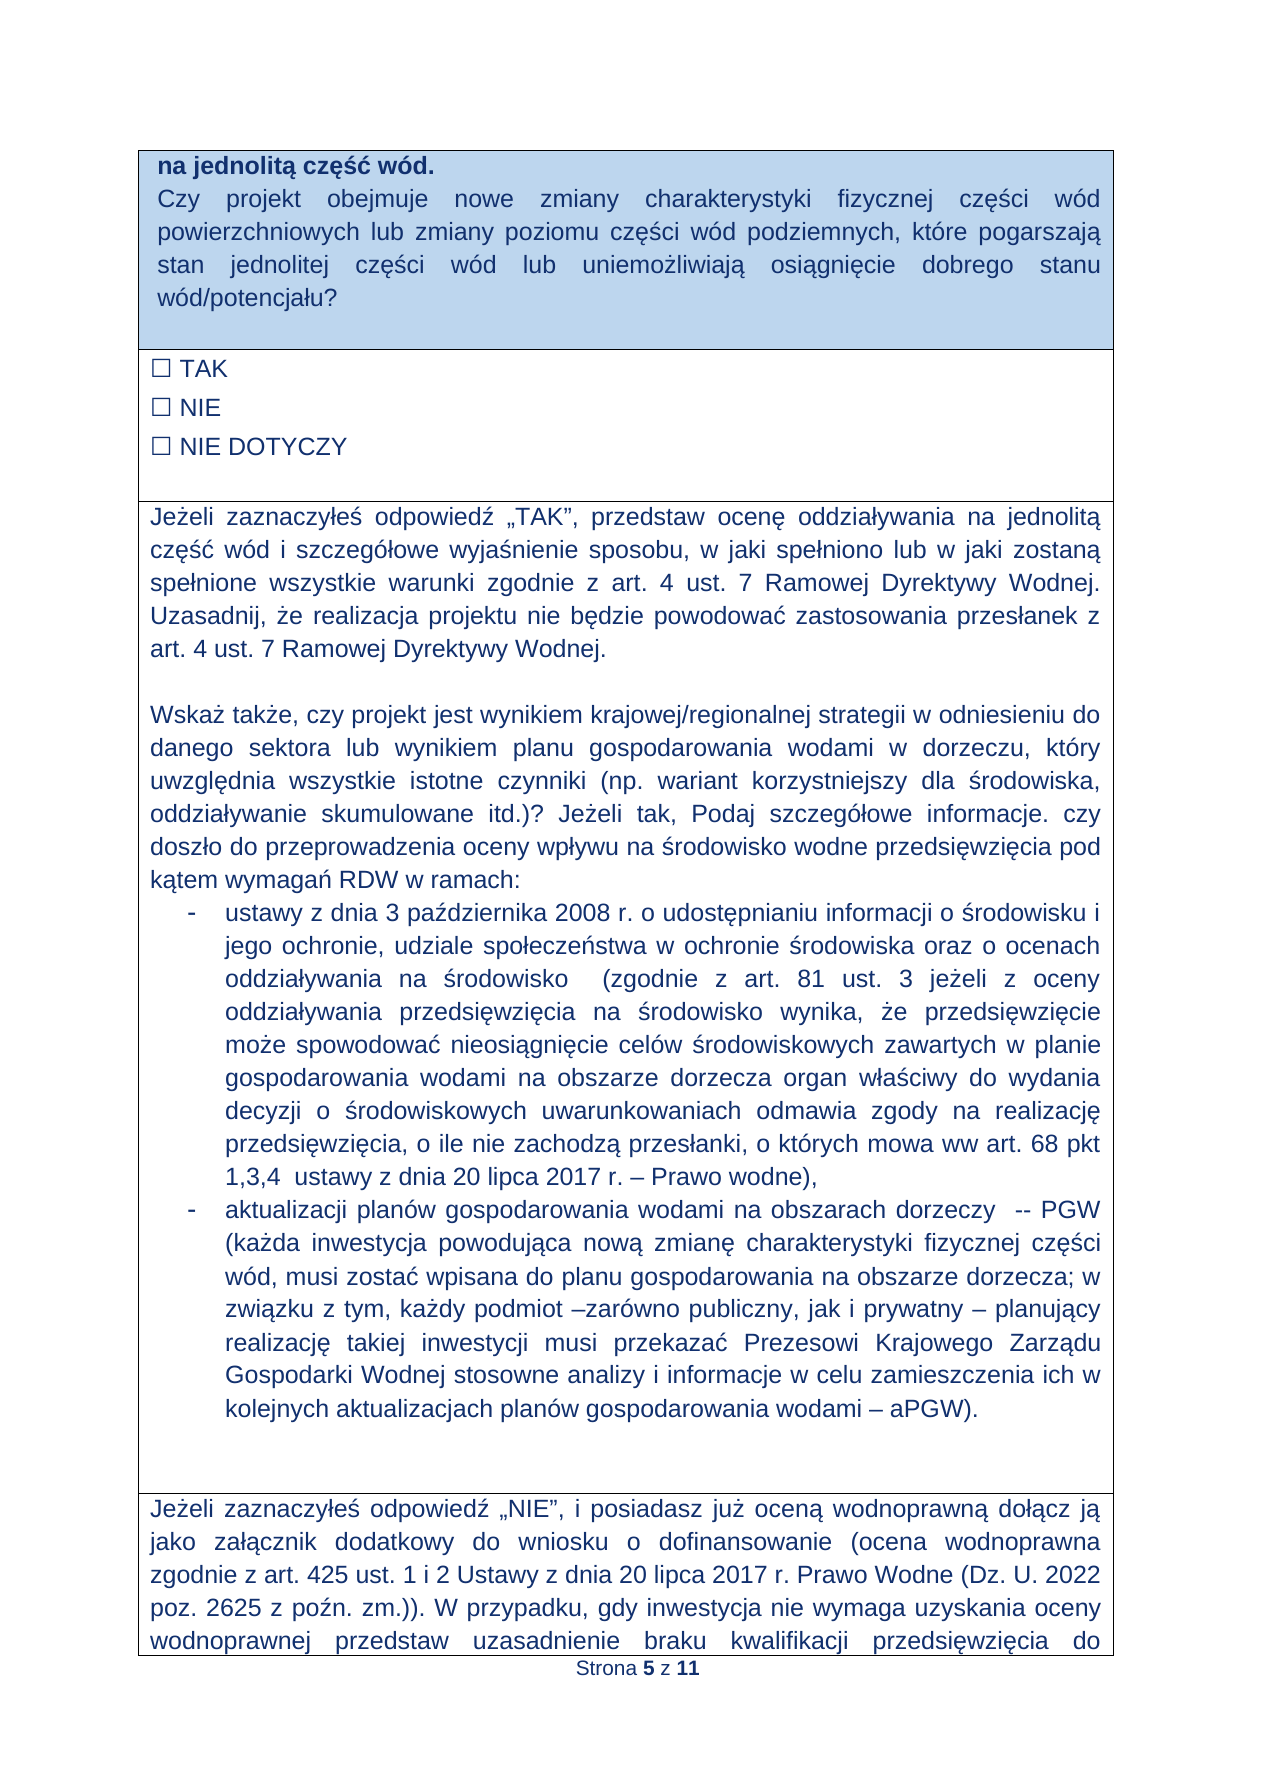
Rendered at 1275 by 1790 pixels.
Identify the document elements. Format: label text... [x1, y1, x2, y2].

table_cell ☐ TAK ☐ NIE ☐ NIE DOTYCZY [139, 350, 1113, 501]
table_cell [139, 1494, 1113, 1654]
table_cell Jeżeli zaznaczyłeś odpowiedź „TAK”, przedstaw ocenę oddziaływania na jednolitą część wód i szczegółowe wyjaśnienie sposobu, w jaki spełniono lub w jaki zostaną spełnione wszystkie warunki zgodnie z art. 4 ust. 7 Ramowej Dyrektywy Wodnej. Uzasadnij, że realizacja projektu nie będzie powodować zastosowania przesłanek z art. 4 ust. 7 Ramowej Dyrektywy Wodnej. Wskaż także, czy projekt jest wynikiem krajowej/regionalnej strategii w odniesieniu do danego sektora lub wynikiem planu gospodarowania wodami w dorzeczu, który uwzględnia wszystkie istotne czynniki (np. wariant korzystniejszy dla środowiska, oddziaływanie skumulowane itd.)? Jeżeli tak, Podaj szczegółowe informacje. czy doszło do przeprowadzenia oceny wpływu na środowisko wodne przedsięwzięcia pod kątem wymagań RDW w ramach: ustawy z dnia 3 października 2008 r. o udostępnianiu informacji o środowisku i jego ochronie, udziale społeczeństwa w ochronie środowiska oraz o ocenach oddziaływania na środowisko (zgodnie z art. 81 ust. 3 jeżeli z oceny oddziaływania przedsięwzięcia na środowisko wynika, że przedsięwzięcie może spowodować nieosiągnięcie celów środowiskowych zawartych w planie gospodarowania wodami na obszarze dorzecza organ właściwy do wydania decyzji o środowiskowych uwarunkowaniach odmawia zgody na realizację przedsięwzięcia, o ile nie zachodzą przesłanki, o których mowa ww art. 68 pkt 1,3,4 ustawy z dnia 20 lipca 2017 r. – Prawo wodne), aktualizacji planów gospodarowania wodami na obszarach dorzeczy -- PGW (każda inwestycja powodująca nową zmianę charakterystyki fizycznej części wód, musi zostać wpisana do planu gospodarowania na obszarze dorzecza; w związku z tym, każdy podmiot –zarówno publiczny, jak i prywatny – planujący realizację takiej inwestycji musi przekazać Prezesowi Krajowego Zarządu Gospodarki Wodnej stosowne analizy i informacje w celu zamieszczenia ich w kolejnych aktualizacjach planów gospodarowania wodami – aPGW). [139, 502, 1113, 1493]
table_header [139, 151, 1113, 349]
